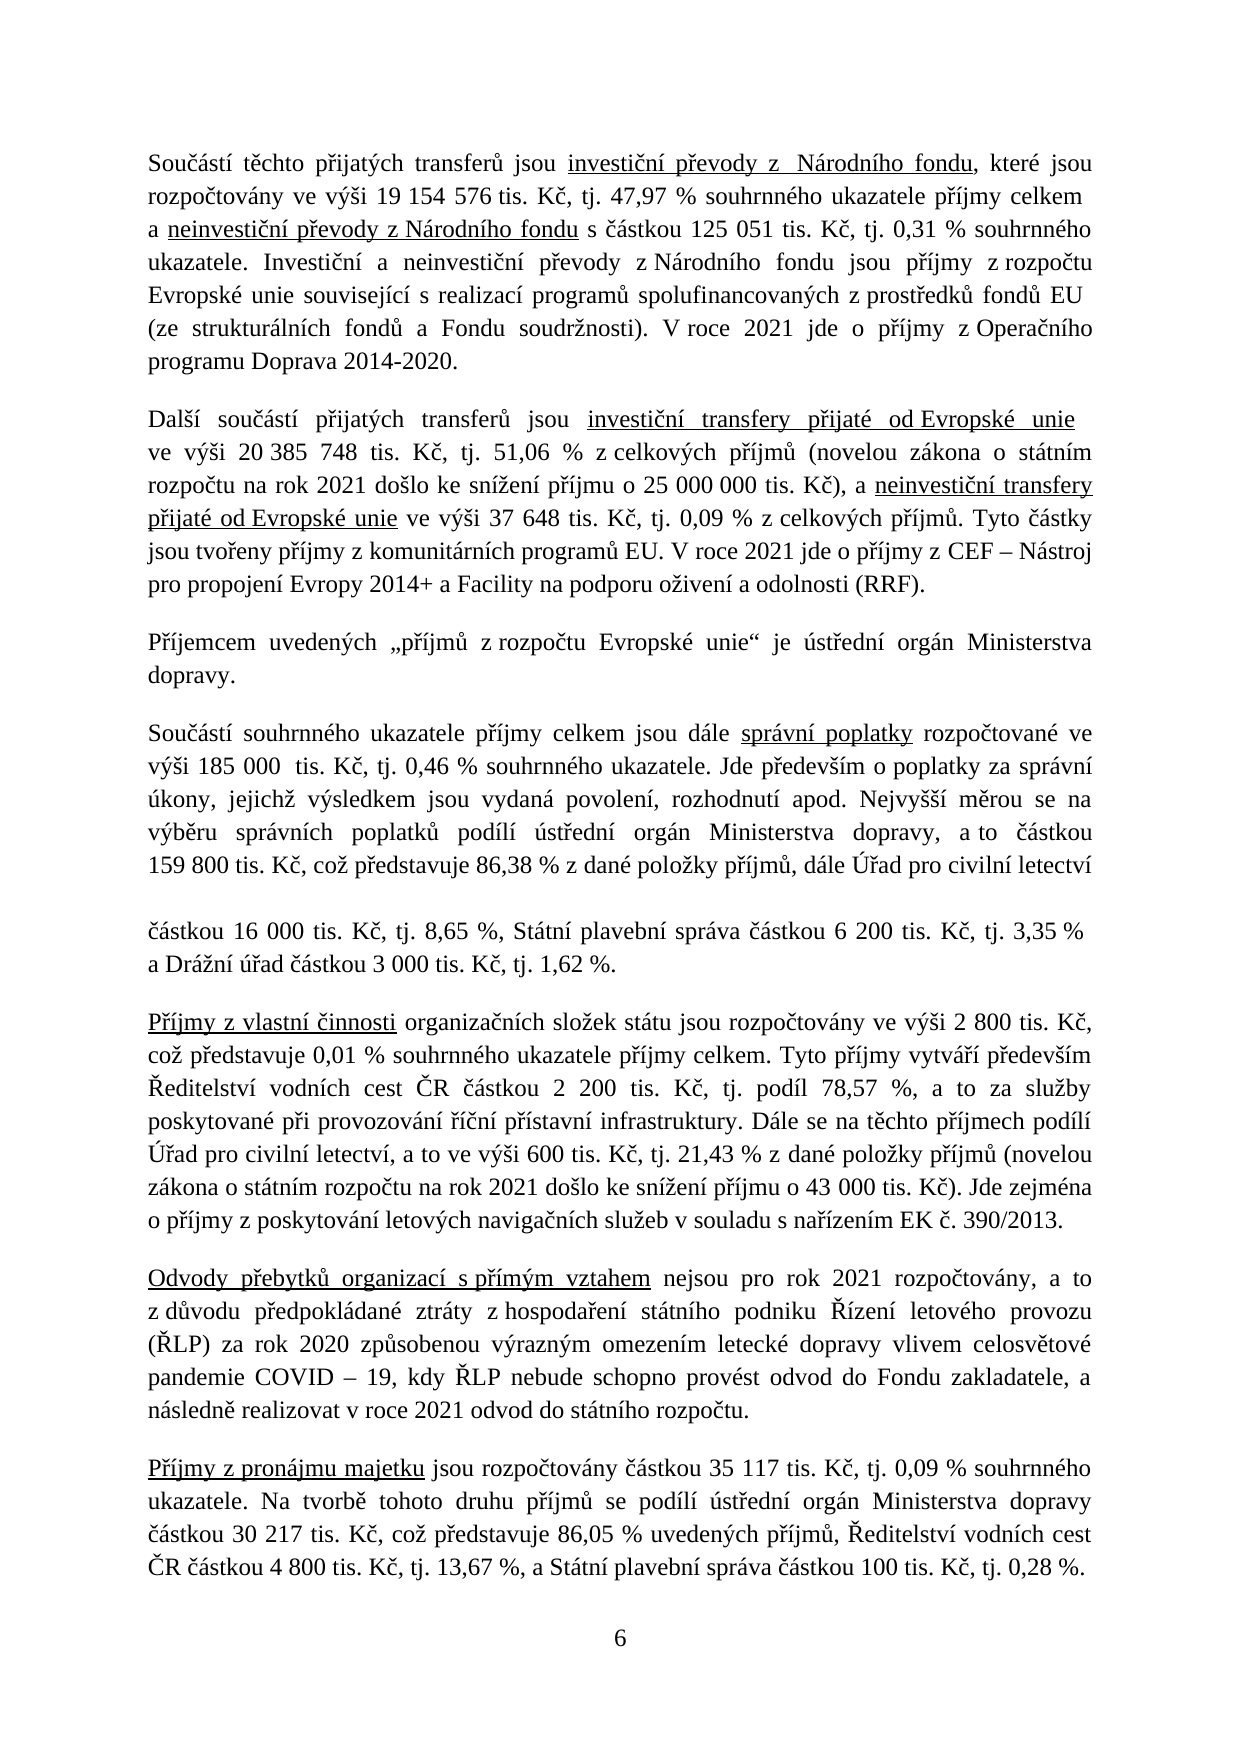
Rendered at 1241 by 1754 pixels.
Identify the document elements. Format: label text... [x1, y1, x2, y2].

text Příjmy z pronájmu majetku jsou rozpočtovány částkou 35 117 tis. Kč, tj. 0,09 % souhrnného ukazatele. Na tvorbě tohoto druhu příjmů se podílí ústřední orgán Ministerstva dopravy částkou 30 217 tis. Kč, což představuje 86,05 % uvedených příjmů, Ředitelství vodních cest ČR částkou 4 800 tis. Kč, tj. 13,67 %, a Státní plavební správa částkou 100 tis. Kč, tj. 0,28 %. [148, 1453, 1092, 1581]
text Součástí souhrnného ukazatele příjmy celkem jsou dále správní poplatky rozpočtované ve výši 185 000 tis. Kč, tj. 0,46 % souhrnného ukazatele. Jde především o poplatky za správní úkony, jejichž výsledkem jsou vydaná povolení, rozhodnutí apod. Nejvyšší měrou se na výběru správních poplatků podílí ústřední orgán Ministerstva dopravy, a to částkou 159 800 tis. Kč, což představuje 86,38 % z dané položky příjmů, dále Úřad pro civilní letectví částkou 16 000 tis. Kč, tj. 8,65 %, Státní plavební správa částkou 6 200 tis. Kč, tj. 3,35 % a Drážní úřad částkou 3 000 tis. Kč, tj. 1,62 %. [148, 718, 1092, 978]
text Součástí těchto přijatých transferů jsou investiční převody z Národního fondu, které jsou rozpočtovány ve výši 19 154 576 tis. Kč, tj. 47,97 % souhrnného ukazatele příjmy celkem a neinvestiční převody z Národního fondu s částkou 125 051 tis. Kč, tj. 0,31 % souhrnného ukazatele. Investiční a neinvestiční převody z Národního fondu jsou příjmy z rozpočtu Evropské unie související s realizací programů spolufinancovaných z prostředků fondů EU (ze strukturálních fondů a Fondu soudržnosti). V roce 2021 jde o příjmy z Operačního programu Doprava 2014-2020. [148, 148, 1092, 374]
text Další součástí přijatých transferů jsou investiční transfery přijaté od Evropské unie ve výši 20 385 748 tis. Kč, tj. 51,06 % z celkových příjmů (novelou zákona o státním rozpočtu na rok 2021 došlo ke snížení příjmu o 25 000 000 tis. Kč), a neinvestiční transfery přijaté od Evropské unie ve výši 37 648 tis. Kč, tj. 0,09 % z celkových příjmů. Tyto částky jsou tvořeny příjmy z komunitárních programů EU. V roce 2021 jde o příjmy z CEF – Nástroj pro propojení Evropy 2014+ a Facility na podporu oživení a odolnosti (RRF). [148, 404, 1092, 598]
text Příjemcem uvedených „příjmů z rozpočtu Evropské unie“ je ústřední orgán Ministerstva dopravy. [148, 627, 1092, 689]
text Odvody přebytků organizací s přímým vztahem nejsou pro rok 2021 rozpočtovány, a to z důvodu předpokládané ztráty z hospodaření státního podniku Řízení letového provozu (ŘLP) za rok 2020 způsobenou výrazným omezením letecké dopravy vlivem celosvětové pandemie COVID – 19, kdy ŘLP nebude schopno provést odvod do Fondu zakladatele, a následně realizovat v roce 2021 odvod do státního rozpočtu. [148, 1263, 1092, 1424]
text Příjmy z vlastní činnosti organizačních složek státu jsou rozpočtovány ve výši 2 800 tis. Kč, což představuje 0,01 % souhrnného ukazatele příjmy celkem. Tyto příjmy vytváří především Ředitelství vodních cest ČR částkou 2 200 tis. Kč, tj. podíl 78,57 %, a to za služby poskytované při provozování říční přístavní infrastruktury. Dále se na těchto příjmech podílí Úřad pro civilní letectví, a to ve výši 600 tis. Kč, tj. 21,43 % z dané položky příjmů (novelou zákona o státním rozpočtu na rok 2021 došlo ke snížení příjmu o 43 000 tis. Kč). Jde zejména o příjmy z poskytování letových navigačních služeb v souladu s nařízením EK č. 390/2013. [148, 1007, 1092, 1234]
